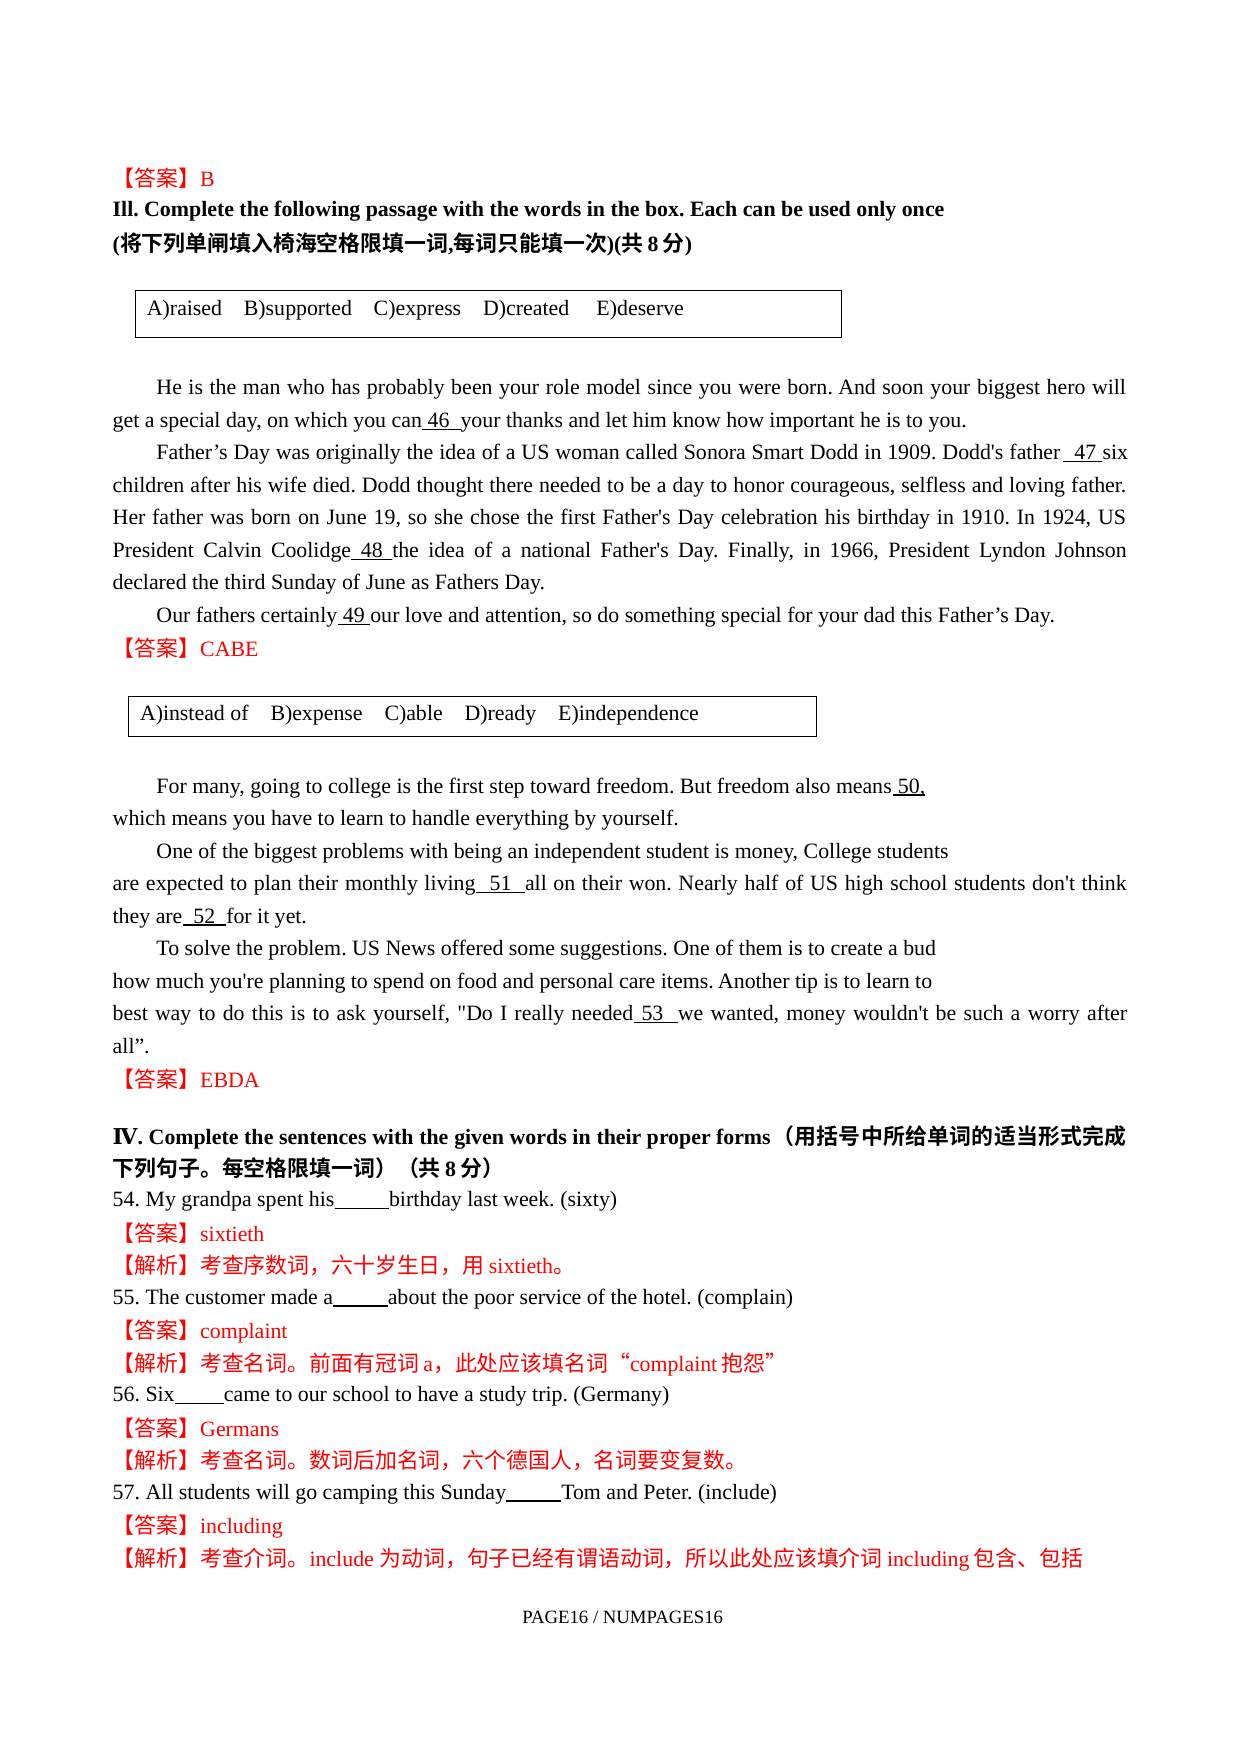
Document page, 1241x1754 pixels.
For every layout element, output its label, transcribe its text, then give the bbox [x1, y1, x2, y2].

text 【答案】complaint [112, 1313, 1128, 1345]
table_header A)instead of B)expense C)able D)ready E)independence [129, 697, 816, 736]
text Ⅳ. Complete the sentences with the given words in their proper forms（用括号中所给单词的适当形式完成下列句子。每空格限填一词）（共8分） [112, 1119, 1128, 1183]
text For many, going to college is the first step toward freedom. But freedom also means 50, [112, 769, 1128, 802]
text 【解析】考查序数词，六十岁生日，用sixtieth。 [112, 1248, 1128, 1280]
text 【解析】考查名词。数词后加名词，六个德国人，名词要变复数。 [112, 1443, 1128, 1475]
list All students will go camping this Sunday Tom and Peter. (include) [112, 1475, 1128, 1508]
list The customer made a about the poor service of the hotel. (complain) [112, 1280, 1128, 1313]
text 【答案】sixtieth [112, 1215, 1128, 1248]
text 【解析】考查名词。前面有冠词a，此处应该填名词“complaint抱怨” [112, 1345, 1128, 1378]
text To solve the problem. US News offered some suggestions. One of them is to create a bud [112, 932, 1128, 964]
text best way to do this is to ask yourself, "Do I really needed 53 we wanted, money wouldn't be such a worry after all”. [112, 997, 1128, 1062]
text are expected to plan their monthly living 51 all on their won. Nearly half of US high school students don't think they are 52 for it yet. [112, 867, 1128, 932]
text 【答案】EBDA [112, 1062, 1128, 1094]
text 【答案】B [112, 160, 1128, 193]
text Father’s Day was originally the idea of a US woman called Sonora Smart Dodd in 1909. Dodd's father 47 six children after his wife died. Dodd thought there needed to be a day to honor courageous, selfless and loving father. Her father was born on June 19, so she chose the first Father's Day celebration his birthday in 1910. In 1924, US President Calvin Coolidge 48 the idea of a national Father's Day. Finally, in 1966, President Lyndon Johnson declared the third Sunday of June as Fathers Day. [112, 436, 1128, 598]
table_header A)raised B)supported C)express D)created E)deserve [136, 291, 841, 337]
text He is the man who has probably been your role model since you were born. And soon your biggest hero will get a special day, on which you can 46 your thanks and let him know how important he is to you. [112, 371, 1128, 436]
text 【答案】CABE [112, 631, 1128, 663]
text which means you have to learn to handle everything by yourself. [112, 802, 1128, 834]
text 【解析】考查介词。include 为动词，句子已经有谓语动词，所以此处应该填介词including包含、包括 [112, 1540, 1128, 1573]
text 【答案】Germans [112, 1410, 1128, 1443]
text how much you're planning to spend on food and personal care items. Another tip is to learn to [112, 964, 1128, 997]
text 【答案】including [112, 1508, 1128, 1540]
text Ill. Complete the following passage with the words in the box. Each can be used only once [112, 193, 1128, 225]
text Our fathers certainly 49 our love and attention, so do something special for your dad this Father’s Day. [112, 598, 1128, 631]
text One of the biggest problems with being an independent student is money, College students [112, 834, 1128, 867]
text (将下列单闸填入椅海空格限填一词,每词只能填一次)(共8分) [112, 225, 1128, 258]
list My grandpa spent his birthday last week. (sixty) [112, 1183, 1128, 1215]
list Six came to our school to have a study trip. (Germany) [112, 1378, 1128, 1410]
